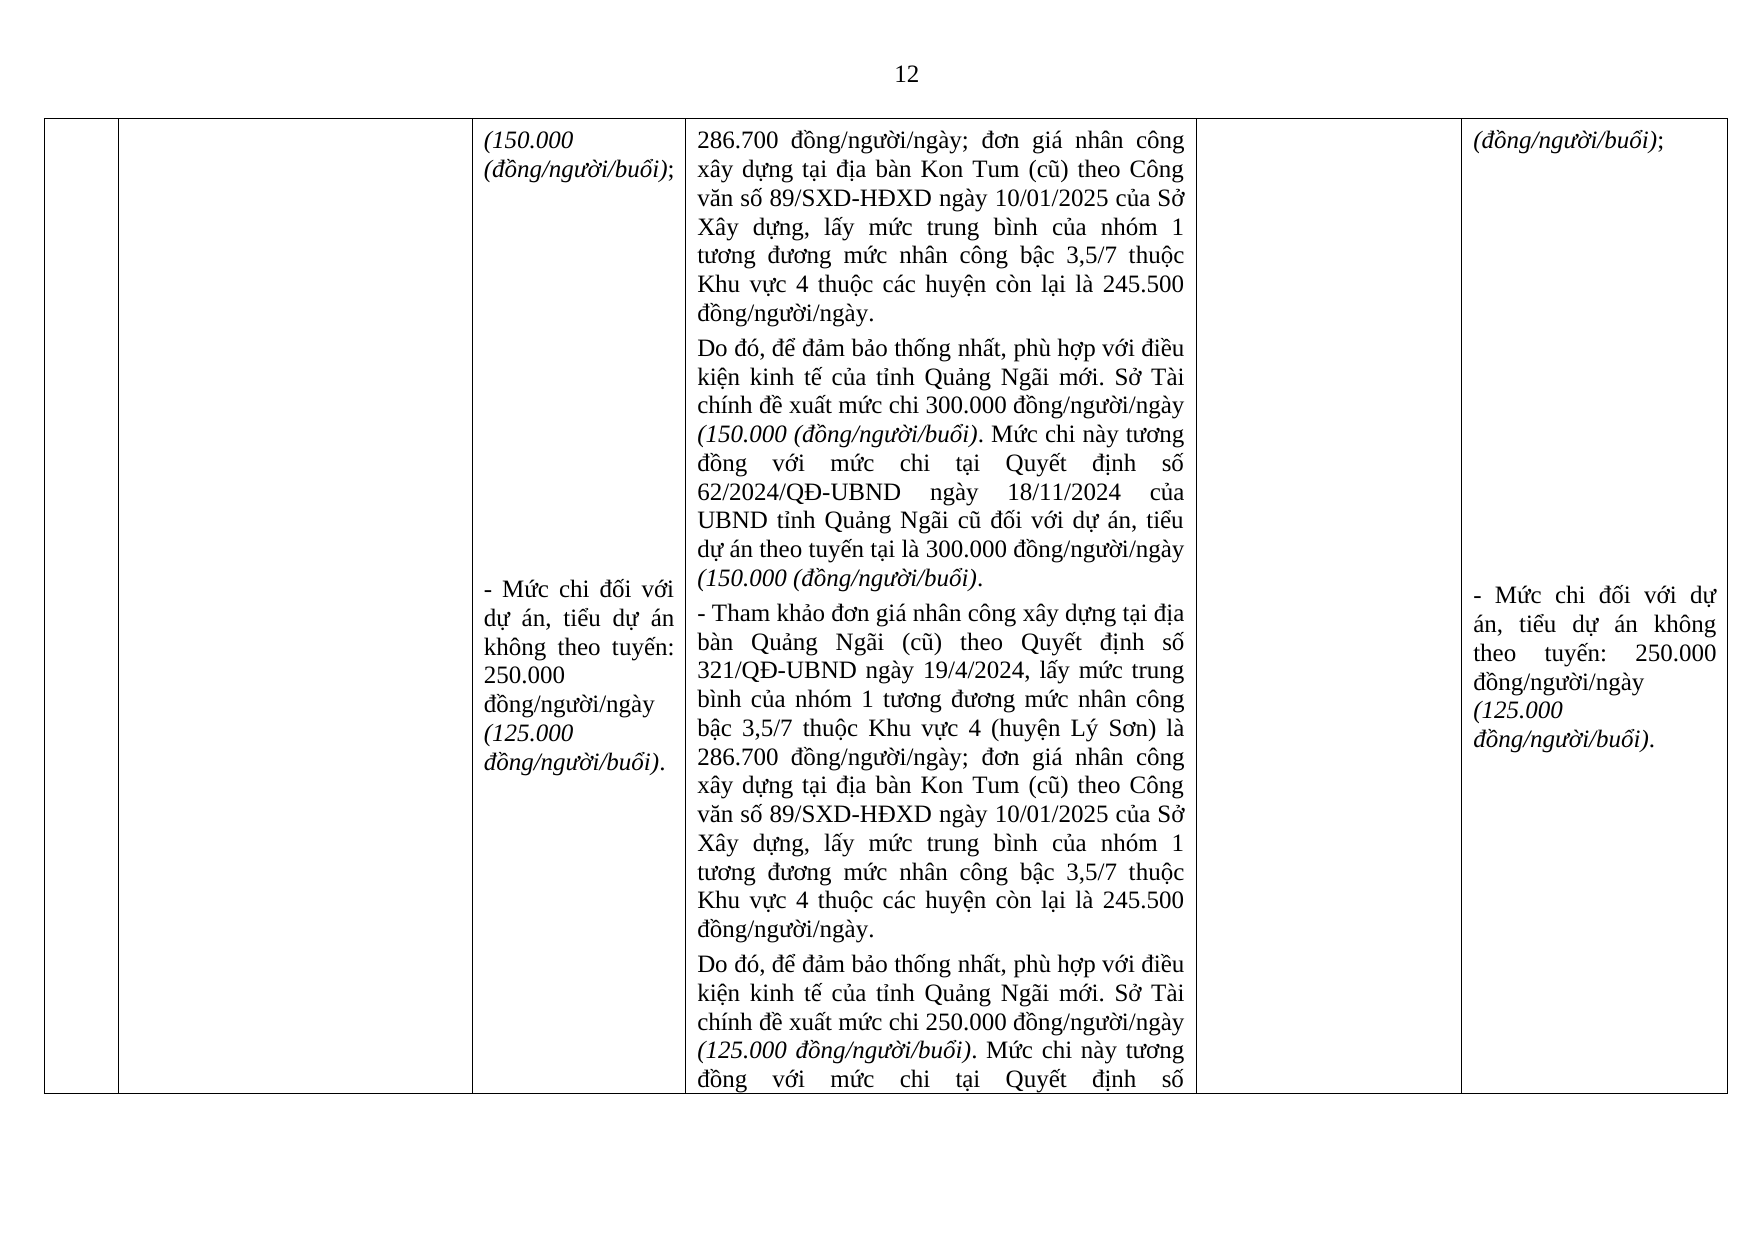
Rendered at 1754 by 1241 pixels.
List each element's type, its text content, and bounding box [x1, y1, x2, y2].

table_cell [473, 119, 685, 1093]
table_cell 3 [45, 119, 118, 1093]
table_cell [119, 119, 472, 1093]
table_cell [686, 119, 1196, 1093]
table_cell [1197, 119, 1461, 1093]
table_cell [1462, 119, 1727, 1093]
